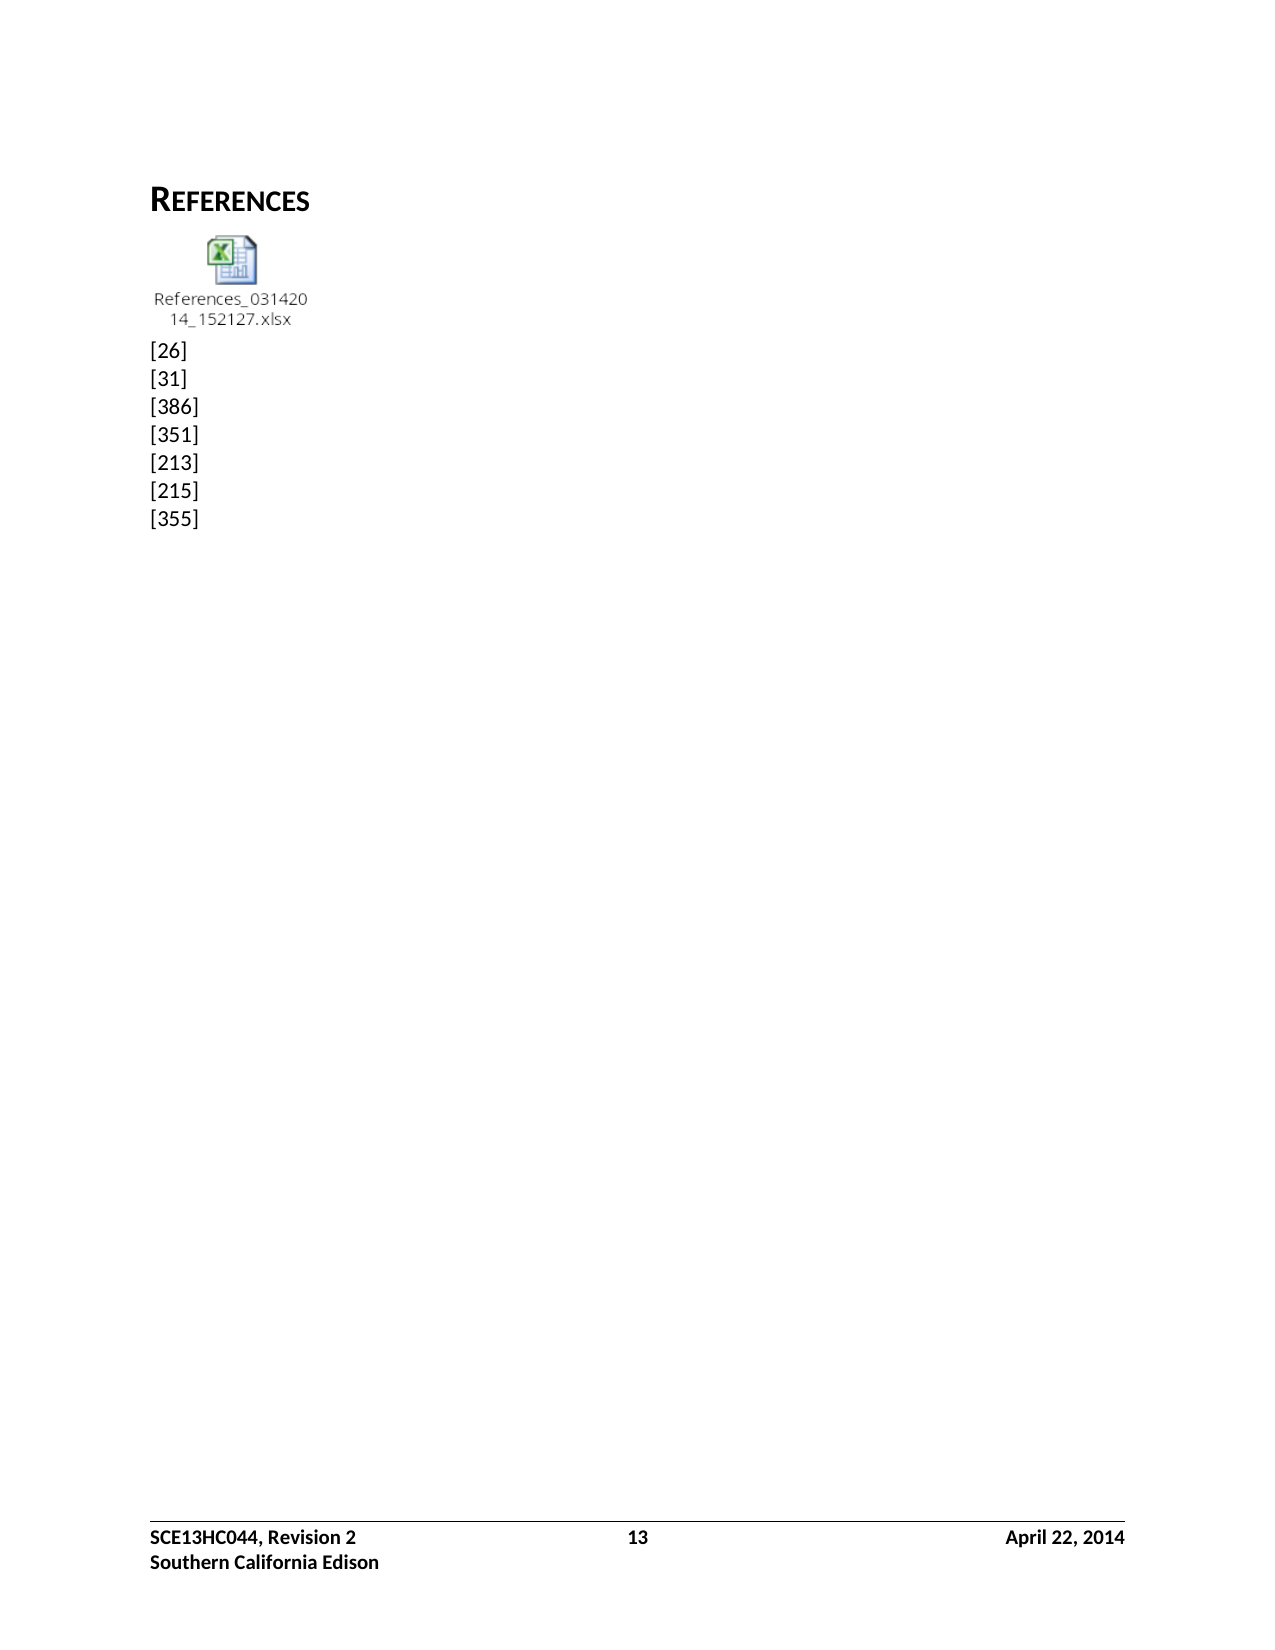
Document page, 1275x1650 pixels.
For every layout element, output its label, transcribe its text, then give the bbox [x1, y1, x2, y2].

text [351] [150, 421, 1125, 448]
subtitle References [150, 175, 1125, 221]
text [213] [150, 448, 1125, 477]
text [386] [150, 392, 1125, 421]
text [215] [150, 477, 1125, 504]
text [26] [150, 336, 1125, 364]
text [31] [150, 364, 1125, 392]
text [355] [150, 504, 1125, 533]
